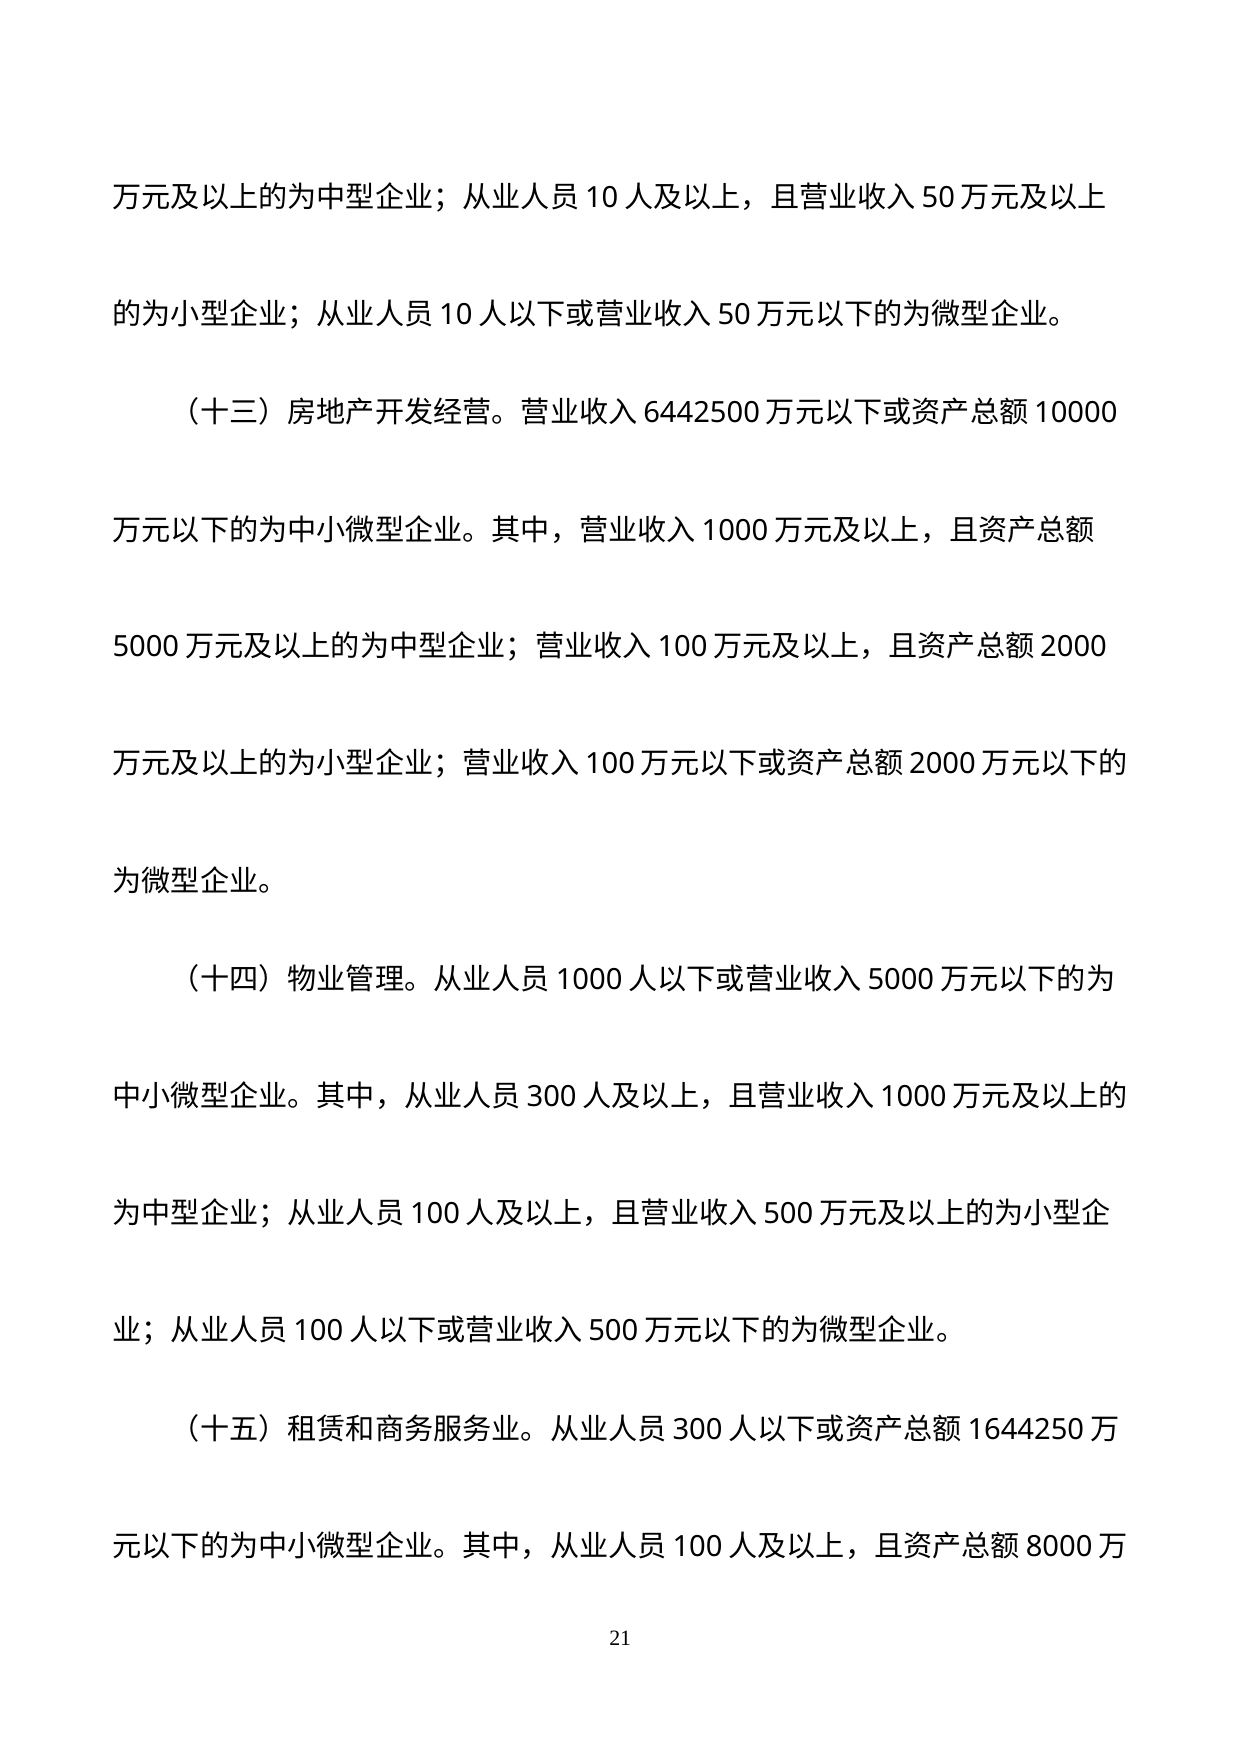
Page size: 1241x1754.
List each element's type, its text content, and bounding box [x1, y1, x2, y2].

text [112, 162, 1128, 344]
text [112, 1394, 1128, 1576]
text （十三）房地产开发经营。营业收入6442500万元以下或资产总额10000万元以下的为中小微型企业。其中，营业收入1000万元及以上，且资产总额5000万元及以上的为中型企业；营业收入100万元及以上，且资产总额2000万元及以上的为小型企业；营业收入100万元以下或资产总额2000万元以下的为微型企业。 [112, 378, 1128, 911]
text （十四）物业管理。从业人员1000人以下或营业收入5000万元以下的为中小微型企业。其中，从业人员300人及以上，且营业收入1000万元及以上的为中型企业；从业人员100人及以上，且营业收入500万元及以上的为小型企业；从业人员100人以下或营业收入500万元以下的为微型企业。 [112, 944, 1128, 1360]
